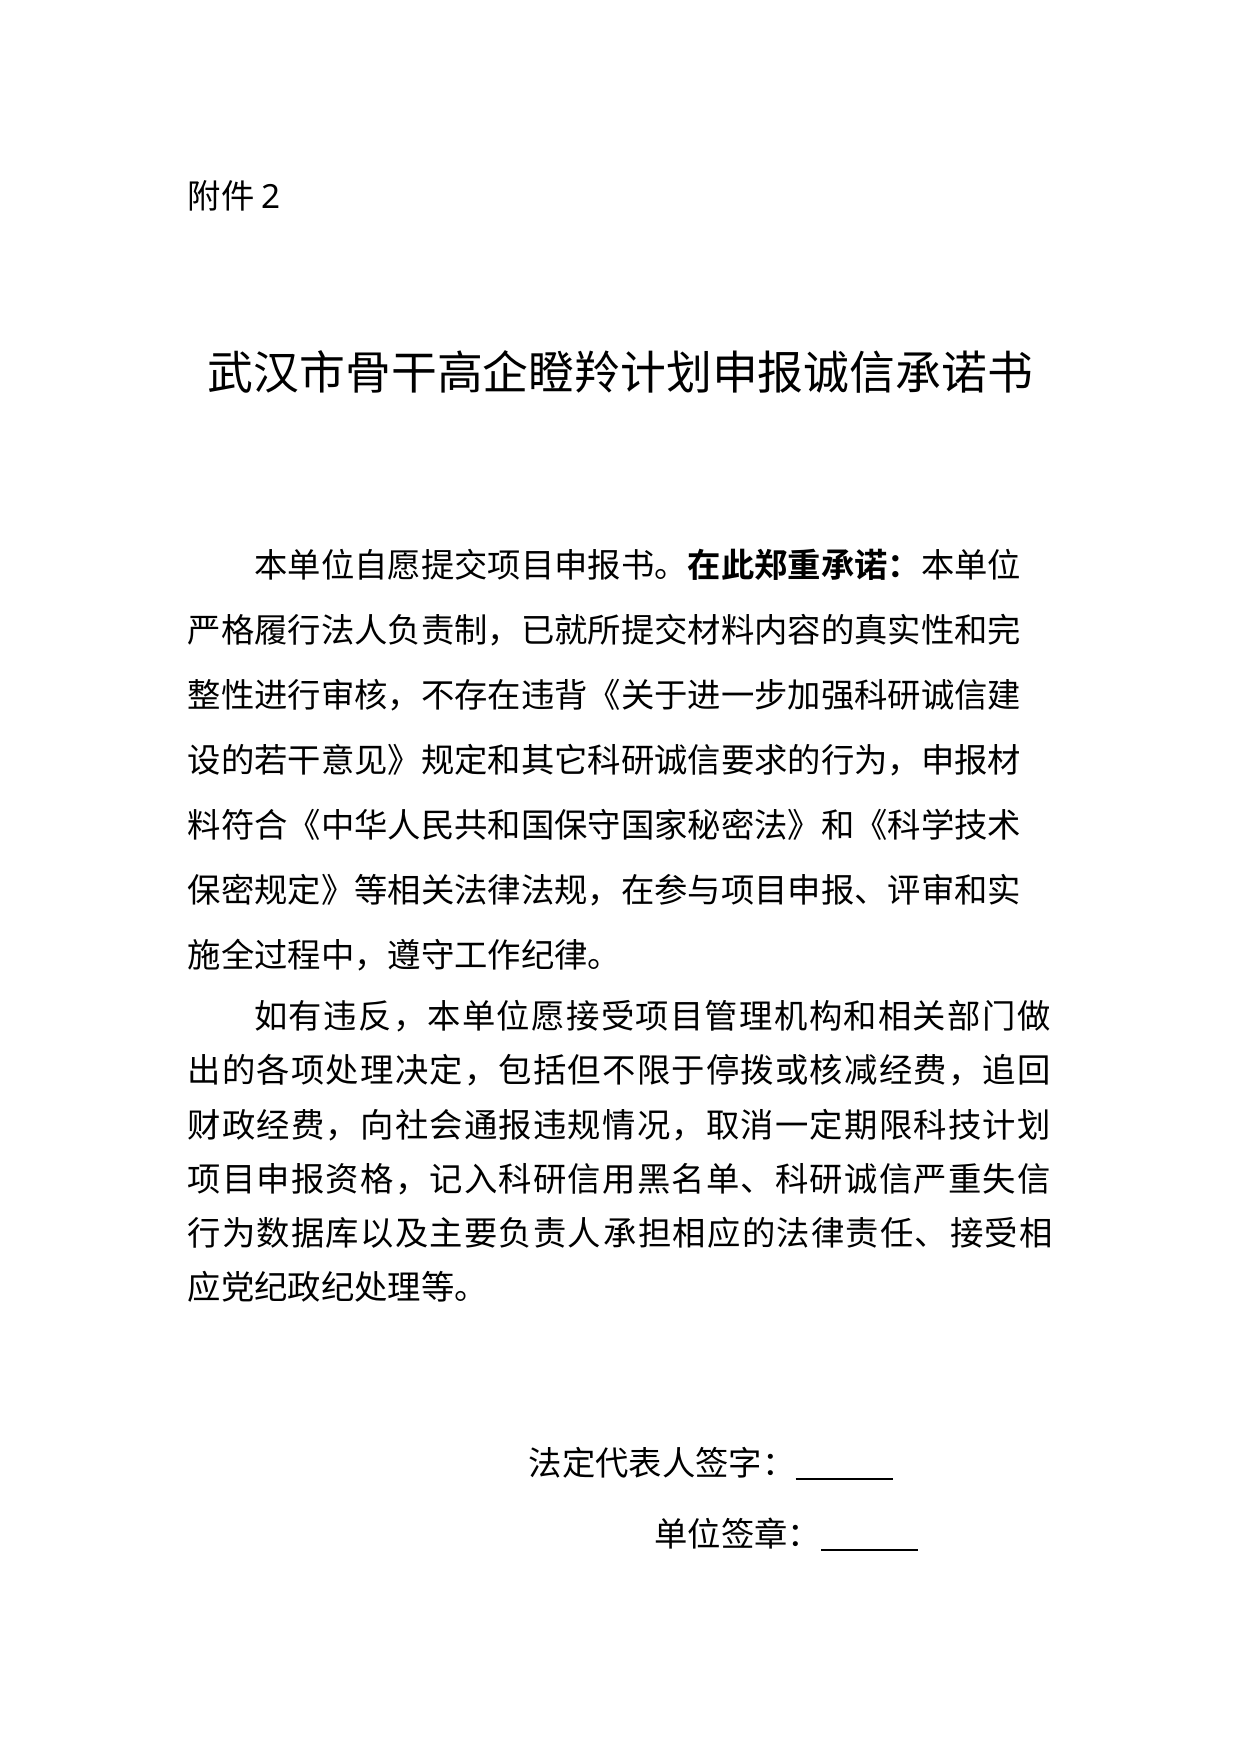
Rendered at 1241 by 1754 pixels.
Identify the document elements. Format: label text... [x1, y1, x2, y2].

text 本单位自愿提交项目申报书。在此郑重承诺：本单位严格履行法人负责制，已就所提交材料内容的真实性和完整性进行审核，不存在违背《关于进一步加强科研诚信建设的若干意见》规定和其它科研诚信要求的行为，申报材料符合《中华人民共和国保守国家秘密法》和《科学技术保密规定》等相关法律法规，在参与项目申报、评审和实施全过程中，遵守工作纪律。 [187, 530, 1053, 985]
text 武汉市骨干高企瞪羚计划申报诚信承诺书 [187, 346, 1053, 400]
text 单位签章： [187, 1489, 1053, 1560]
text 附件2 [187, 162, 1053, 227]
text 法定代表人签字： [187, 1419, 1053, 1489]
text 如有违反，本单位愿接受项目管理机构和相关部门做出的各项处理决定，包括但不限于停拨或核减经费，追回财政经费，向社会通报违规情况，取消一定期限科技计划项目申报资格，记入科研信用黑名单、科研诚信严重失信行为数据库以及主要负责人承担相应的法律责任、接受相应党纪政纪处理等。 [187, 985, 1053, 1310]
